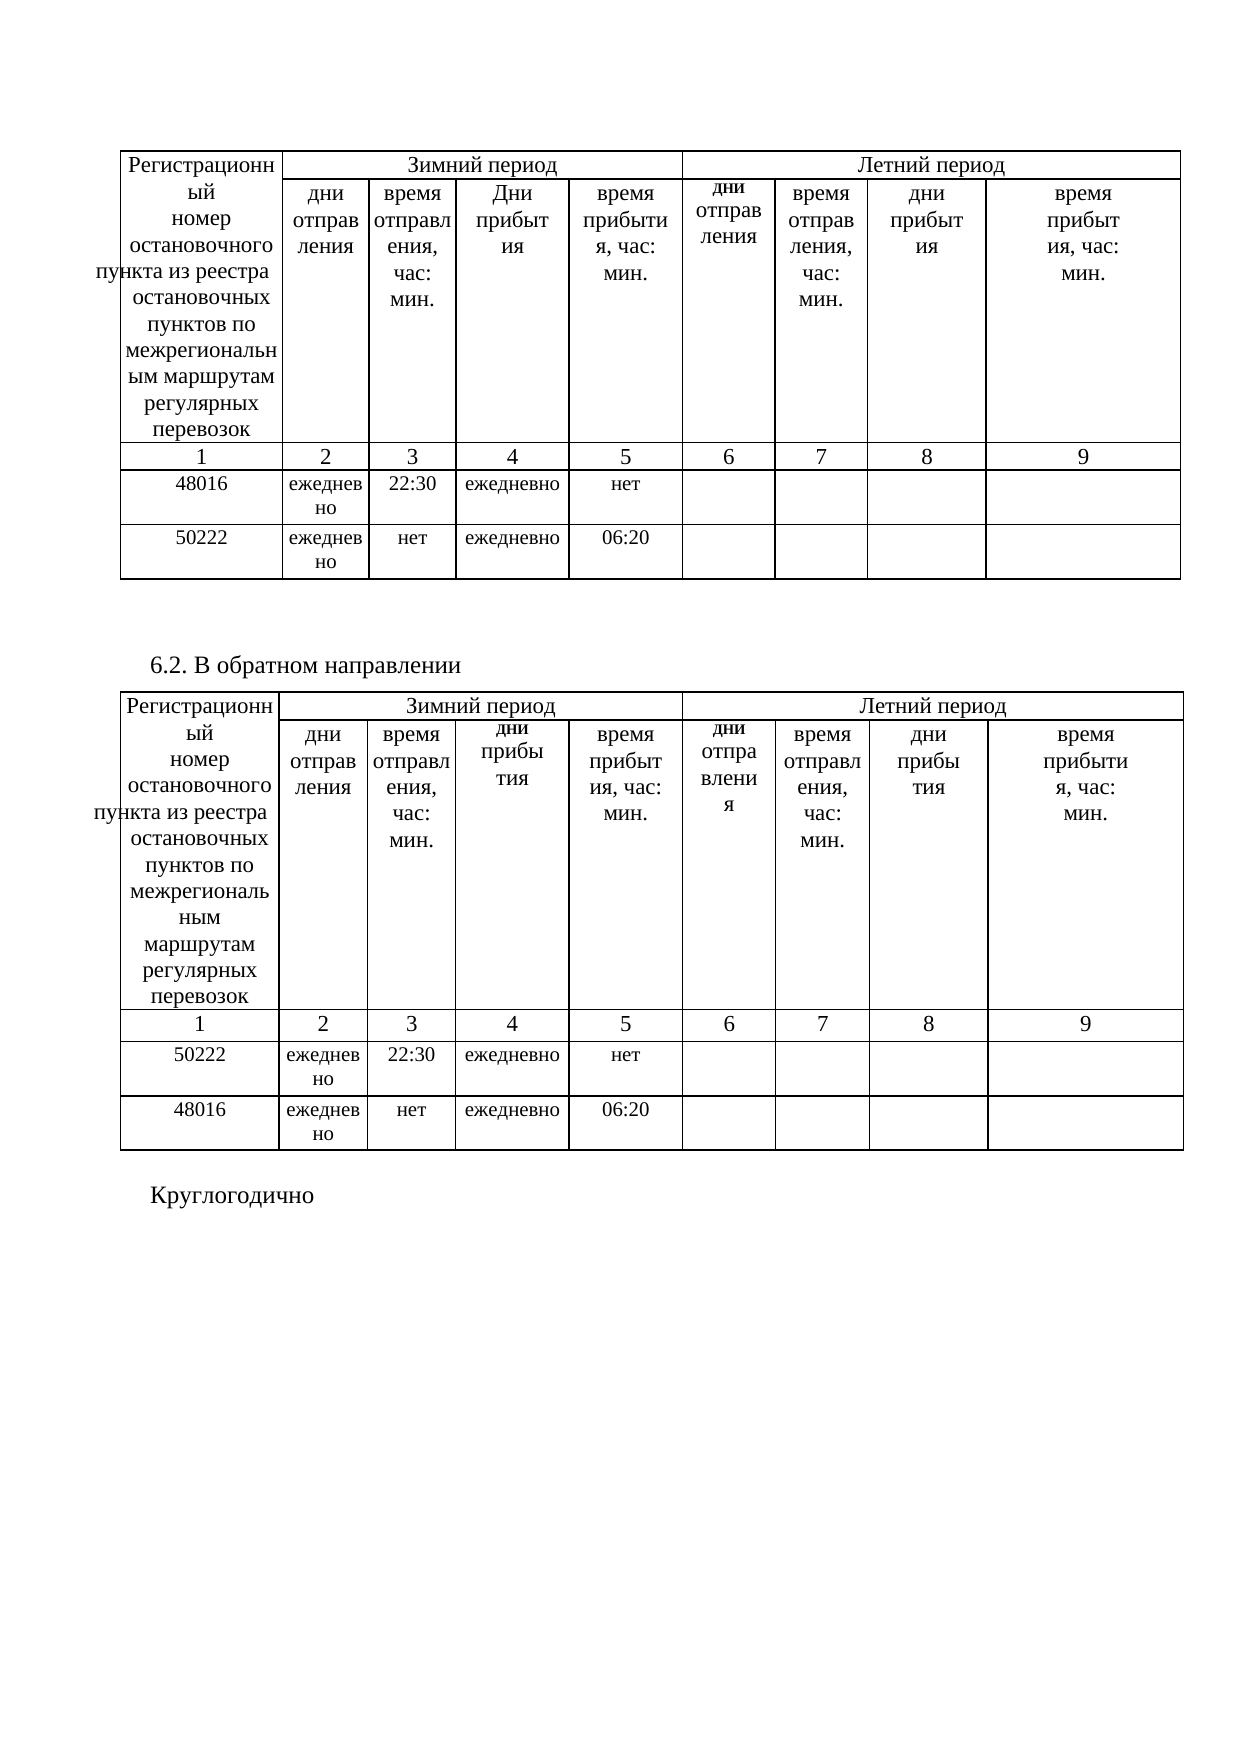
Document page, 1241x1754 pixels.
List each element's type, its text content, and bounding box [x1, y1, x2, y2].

table_cell 8 [868, 443, 985, 469]
table_cell [776, 1097, 869, 1149]
table_cell 3 [370, 443, 455, 469]
table_cell 48016 [121, 471, 282, 524]
table_cell нет [570, 471, 682, 524]
table_cell 7 [776, 1010, 869, 1041]
table_cell [683, 1097, 775, 1149]
table_cell время отправл ения, час: мин. [368, 721, 455, 1009]
table_cell 6 [683, 1010, 775, 1041]
table_cell 48016 [121, 1097, 278, 1149]
table_cell нет [570, 1042, 682, 1095]
table_cell время отправ ления, час: мин. [776, 180, 867, 441]
table_cell [683, 1042, 775, 1095]
table_cell ежедневно [283, 471, 368, 524]
table_cell время отправл ения, час: мин. [776, 721, 869, 1009]
table_cell 7 [776, 443, 867, 469]
table_cell дни отправ ления [283, 180, 368, 441]
table_cell Дни прибыт ия [457, 180, 568, 441]
table_cell 9 [987, 443, 1180, 469]
table_cell ежедневно [283, 525, 368, 578]
table_cell 50222 [121, 525, 282, 578]
table_cell ежедневно [456, 1097, 568, 1149]
table_cell 2 [283, 443, 368, 469]
table_cell [683, 471, 774, 524]
table_cell 8 [870, 1010, 987, 1041]
table_cell ДНИ отпра влени я [683, 721, 775, 1009]
table_cell нет [370, 525, 455, 578]
table_cell ДНИ отправ ления [683, 180, 774, 441]
table_header Зимний период [280, 693, 682, 719]
text Круглогодично [150, 1180, 1090, 1208]
table_cell [870, 1097, 987, 1149]
table_cell дни прибы тия [870, 721, 987, 1009]
table_cell время прибыт ия, час: мин. [987, 180, 1180, 441]
table_cell время отправл ения, час: мин. [370, 180, 455, 441]
table_cell 5 [570, 443, 682, 469]
table_cell 5 [570, 1010, 682, 1041]
table_cell дни прибыт ия [868, 180, 985, 441]
table_cell [776, 471, 867, 524]
table_cell 3 [368, 1010, 455, 1041]
table_cell время прибыти я, час: мин. [989, 721, 1183, 1009]
table_cell 22:30 [370, 471, 455, 524]
table_cell 1 [121, 443, 282, 469]
table_cell [776, 1042, 869, 1095]
table_cell [989, 1042, 1183, 1095]
table_cell 06:20 [570, 1097, 682, 1149]
table_cell 1 [121, 1010, 278, 1041]
table_header Летний период [683, 152, 1180, 178]
table_cell [868, 471, 985, 524]
table_header Регистрационный номер остановочного пункта из реестра остановочных пунктов по межрегиональным маршрутам регулярных перевозок [121, 693, 278, 1009]
table_cell ежедневно [456, 1042, 568, 1095]
table_cell ежедневно [280, 1042, 367, 1095]
table_cell ДНИ прибы тия [456, 721, 568, 1009]
table_cell время прибыти я, час: мин. [570, 180, 682, 441]
text 6.2. В обратном направлении [150, 650, 1090, 678]
table_cell [868, 525, 985, 578]
table_header Регистрационный номер остановочного пункта из реестра остановочных пунктов по межрегиональным маршрутам регулярных перевозок [121, 152, 282, 441]
table_cell дни отправ ления [280, 721, 367, 1009]
table_cell 9 [989, 1010, 1183, 1041]
table_header Зимний период [283, 152, 682, 178]
table_cell 2 [280, 1010, 367, 1041]
table_header Летний период [683, 693, 1183, 719]
table_cell 06:20 [570, 525, 682, 578]
table_cell [989, 1097, 1183, 1149]
table_cell [683, 525, 774, 578]
table_cell время прибыт ия, час: мин. [570, 721, 682, 1009]
table_cell 6 [683, 443, 774, 469]
table_cell ежедневно [280, 1097, 367, 1149]
table_cell [987, 525, 1180, 578]
table_cell ежедневно [457, 471, 568, 524]
table_cell 22:30 [368, 1042, 455, 1095]
table_cell 4 [456, 1010, 568, 1041]
table_cell 50222 [121, 1042, 278, 1095]
table_cell [776, 525, 867, 578]
table_cell ежедневно [457, 525, 568, 578]
table_cell [987, 471, 1180, 524]
table_cell 4 [457, 443, 568, 469]
table_cell нет [368, 1097, 455, 1149]
table_cell [870, 1042, 987, 1095]
